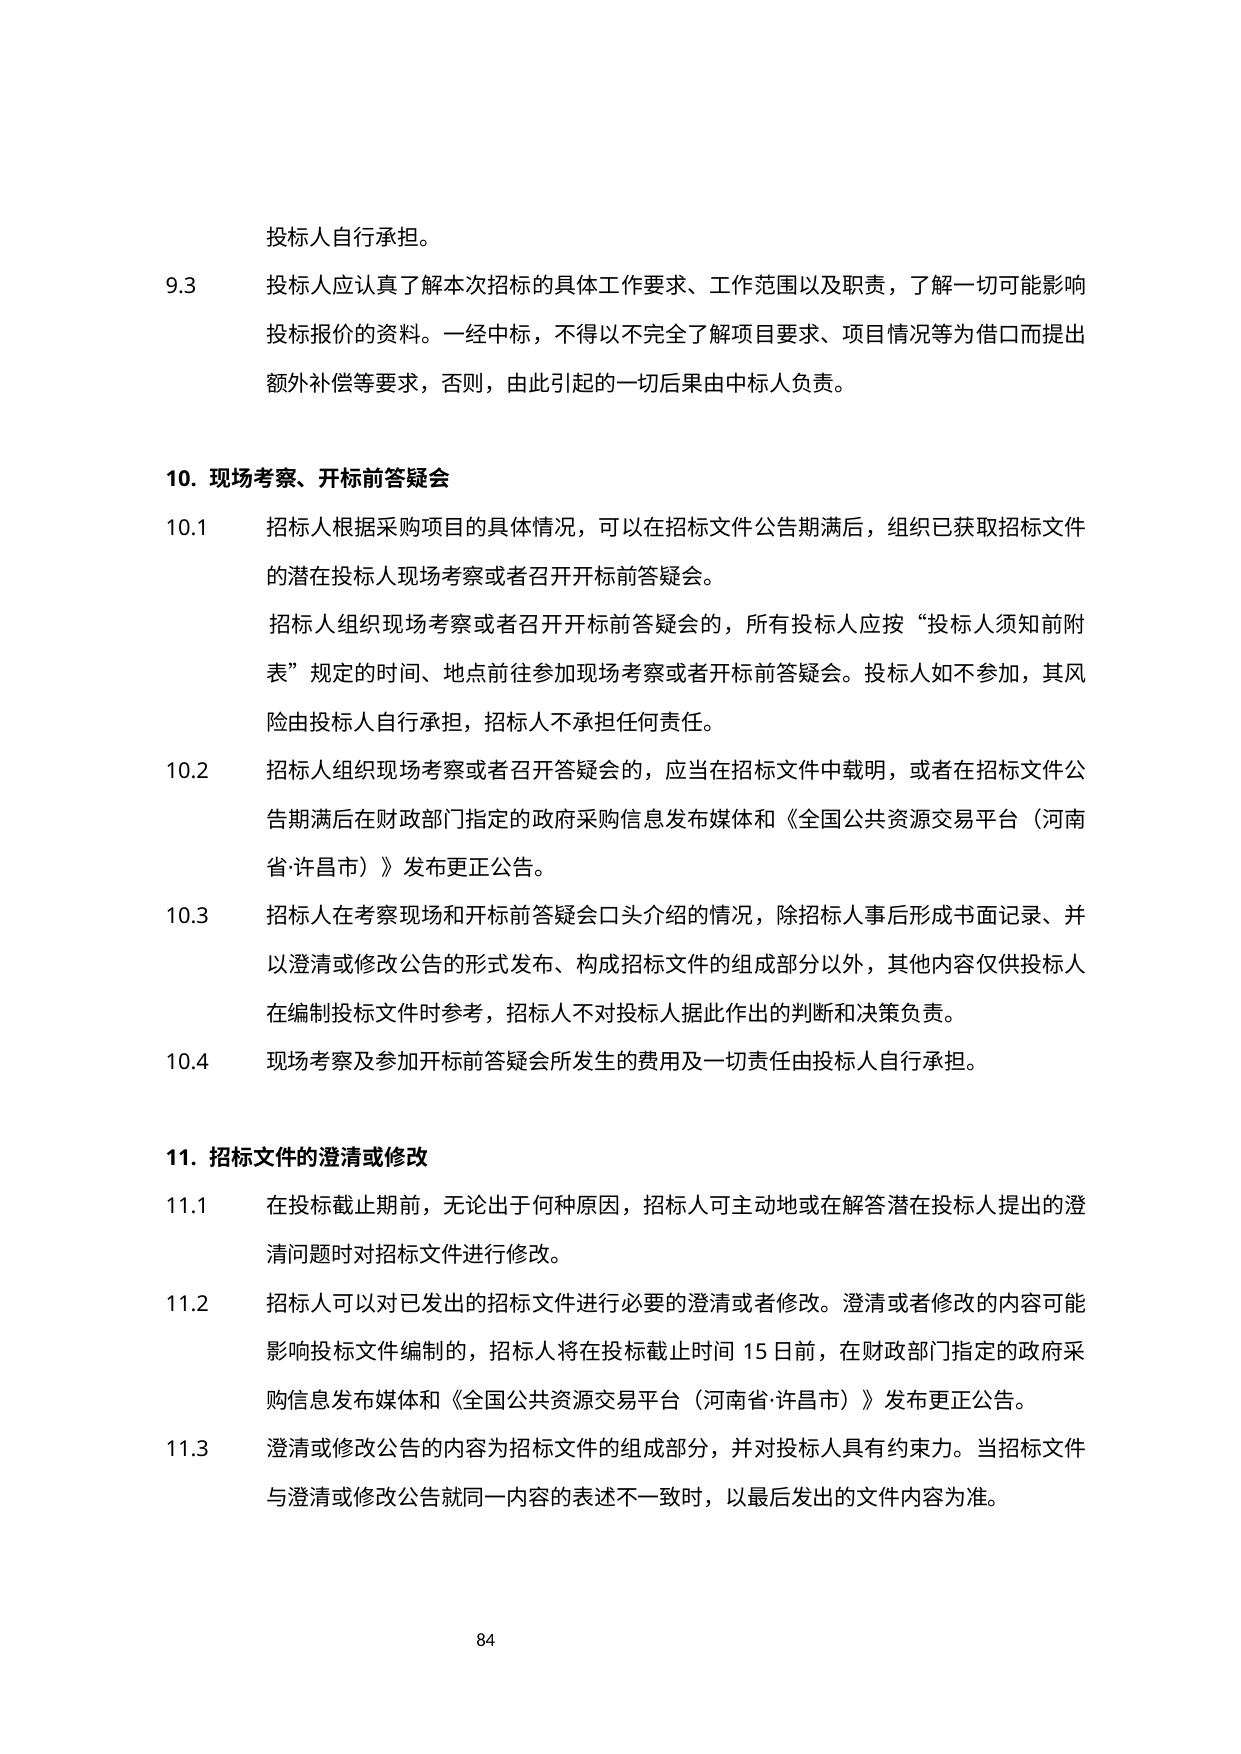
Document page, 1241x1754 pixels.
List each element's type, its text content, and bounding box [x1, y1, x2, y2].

list 现场考察及参加开标前答疑会所发生的费用及一切责任由投标人自行承担。 [165, 1044, 1087, 1077]
list 投标人应认真了解本次招标的具体工作要求、工作范围以及职责，了解一切可能影响投标报价的资料。一经中标，不得以不完全了解项目要求、项目情况等为借口而提出额外补偿等要求，否则，由此引起的一切后果由中标人负责。 [165, 268, 1087, 398]
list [165, 219, 1087, 252]
list 招标人根据采购项目的具体情况，可以在招标文件公告期满后，组织已获取招标文件的潜在投标人现场考察或者召开开标前答疑会。 [165, 509, 1087, 591]
list 招标人组织现场考察或者召开答疑会的，应当在招标文件中载明，或者在招标文件公告期满后在财政部门指定的政府采购信息发布媒体和《全国公共资源交易平台（河南省·许昌市）》发布更正公告。 [165, 752, 1087, 882]
list 澄清或修改公告的内容为招标文件的组成部分，并对投标人具有约束力。当招标文件与澄清或修改公告就同一内容的表述不一致时，以最后发出的文件内容为准。 [165, 1431, 1087, 1512]
list 招标人可以对已发出的招标文件进行必要的澄清或者修改。澄清或者修改的内容可能影响投标文件编制的，招标人将在投标截止时间15日前，在财政部门指定的政府采购信息发布媒体和《全国公共资源交易平台（河南省·许昌市）》发布更正公告。 [165, 1285, 1087, 1415]
list 在投标截止期前，无论出于何种原因，招标人可主动地或在解答潜在投标人提出的澄清问题时对招标文件进行修改。 [165, 1188, 1087, 1269]
text 招标人组织现场考察或者召开开标前答疑会的，所有投标人应按“投标人须知前附表”规定的时间、地点前往参加现场考察或者开标前答疑会。投标人如不参加，其风险由投标人自行承担，招标人不承担任何责任。 [266, 607, 1087, 737]
list 招标人在考察现场和开标前答疑会口头介绍的情况，除招标人事后形成书面记录、并以澄清或修改公告的形式发布、构成招标文件的组成部分以外，其他内容仅供投标人在编制投标文件时参考，招标人不对投标人据此作出的判断和决策负责。 [165, 898, 1087, 1028]
list 招标文件的澄清或修改 [165, 1140, 1087, 1172]
list 现场考察、开标前答疑会 [165, 461, 1087, 494]
